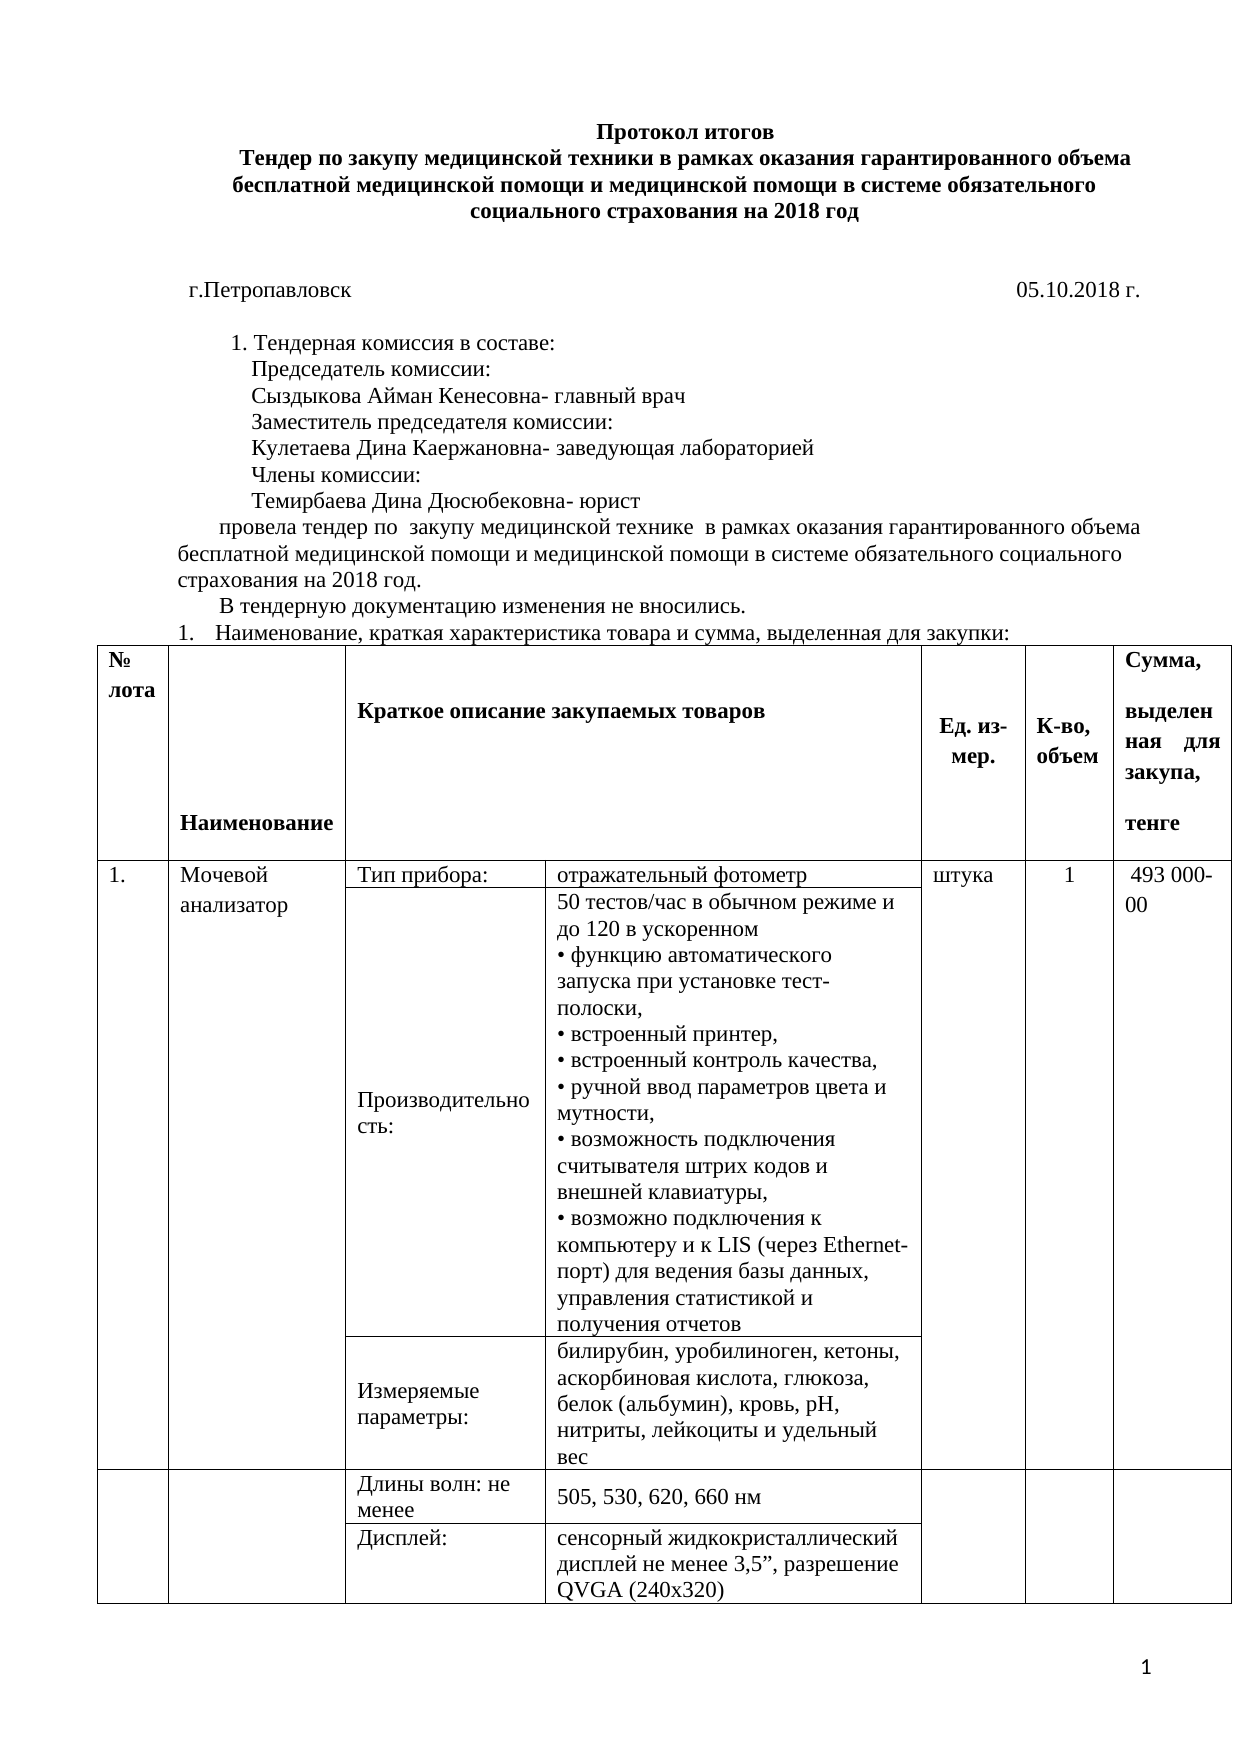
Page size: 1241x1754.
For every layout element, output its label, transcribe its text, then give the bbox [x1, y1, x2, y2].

text Темирбаева Дина Дюсюбековна- юрист [177, 487, 1152, 513]
table_cell Длины волн: не менее [346, 1470, 545, 1523]
table_cell [1114, 1470, 1231, 1603]
table_cell 1 [1026, 861, 1113, 1469]
text Заместитель председателя комиссии: [177, 408, 1152, 434]
table_header Краткое описание закупаемых товаров [346, 646, 921, 860]
text В тендерную документацию изменения не вносились. [177, 592, 1152, 619]
table_cell 493 000-00 [1114, 861, 1231, 1469]
table_header № лота [98, 646, 168, 860]
text Члены комиссии: [177, 461, 1152, 487]
table_cell [922, 1470, 1025, 1603]
list Наименование, краткая характеристика товара и сумма, выделенная для закупки: [177, 619, 1152, 645]
table_header г.Петропавловск [177, 276, 664, 329]
table_cell [169, 1470, 345, 1603]
table_cell [1026, 1470, 1113, 1603]
table_header 05.10.2018 г. [664, 276, 1152, 329]
table_cell 505, 530, 620, 660 нм [546, 1470, 921, 1523]
table_cell билирубин, уробилиноген, кетоны, аскорбиновая кислота, глюкоза, белок (альбумин), кровь, рH, нитриты, лейкоциты и удельный вес [546, 1337, 921, 1469]
table_cell штука [922, 861, 1025, 1469]
table_cell Мочевой анализатор [169, 861, 345, 1469]
table_cell отражательный фотометр [546, 861, 921, 887]
text Протокол итогов [177, 118, 1152, 144]
table_cell сенсорный жидкокристаллический дисплей не менее 3,5”, разрешение QVGA (240x320) [546, 1524, 921, 1603]
table_cell 50 тестов/час в обычном режиме и до 120 в ускоренном • функцию автоматического запуска при установке тест-полоски, • встроенный принтер, • встроенный контроль качества, • ручной ввод параметров цвета и мутности, • возможность подключения считывателя штрих кодов и внешней клавиатуры, • возможно подключения к компьютеру и к LIS (через Ethernet-порт) для ведения базы данных, управления статистикой и получения отчетов [546, 888, 921, 1336]
table_header Сумма, выделенная для закупа, тенге [1114, 646, 1231, 860]
text провела тендер по закупу медицинской технике в рамках оказания гарантированного объема бесплатной медицинской помощи и медицинской помощи в системе обязательного социального страхования на 2018 год. [177, 513, 1152, 592]
table_cell Производительность: [346, 888, 545, 1336]
table_cell Дисплей: [346, 1524, 545, 1603]
table_cell [98, 1470, 168, 1603]
text 1. Тендерная комиссия в составе: [177, 329, 1152, 355]
table_header Наименование [169, 646, 345, 860]
text Тендер по закупу медицинской техники в рамках оказания гарантированного объема бесплатной медицинской помощи и медицинской помощи в системе обязательного социального страхования на 2018 год [177, 144, 1152, 223]
table_cell 1. [98, 861, 168, 1469]
table_cell Измеряемые параметры: [346, 1337, 545, 1469]
table_header К-во, объем [1026, 646, 1113, 860]
text Кулетаева Дина Каержановна- заведующая лабораторией [177, 434, 1152, 461]
table_cell Тип прибора: [346, 861, 545, 887]
text Сыздыкова Айман Кенесовна- главный врач [177, 382, 1152, 408]
text Председатель комиссии: [177, 355, 1152, 382]
table_header Ед. из-мер. [922, 646, 1025, 860]
